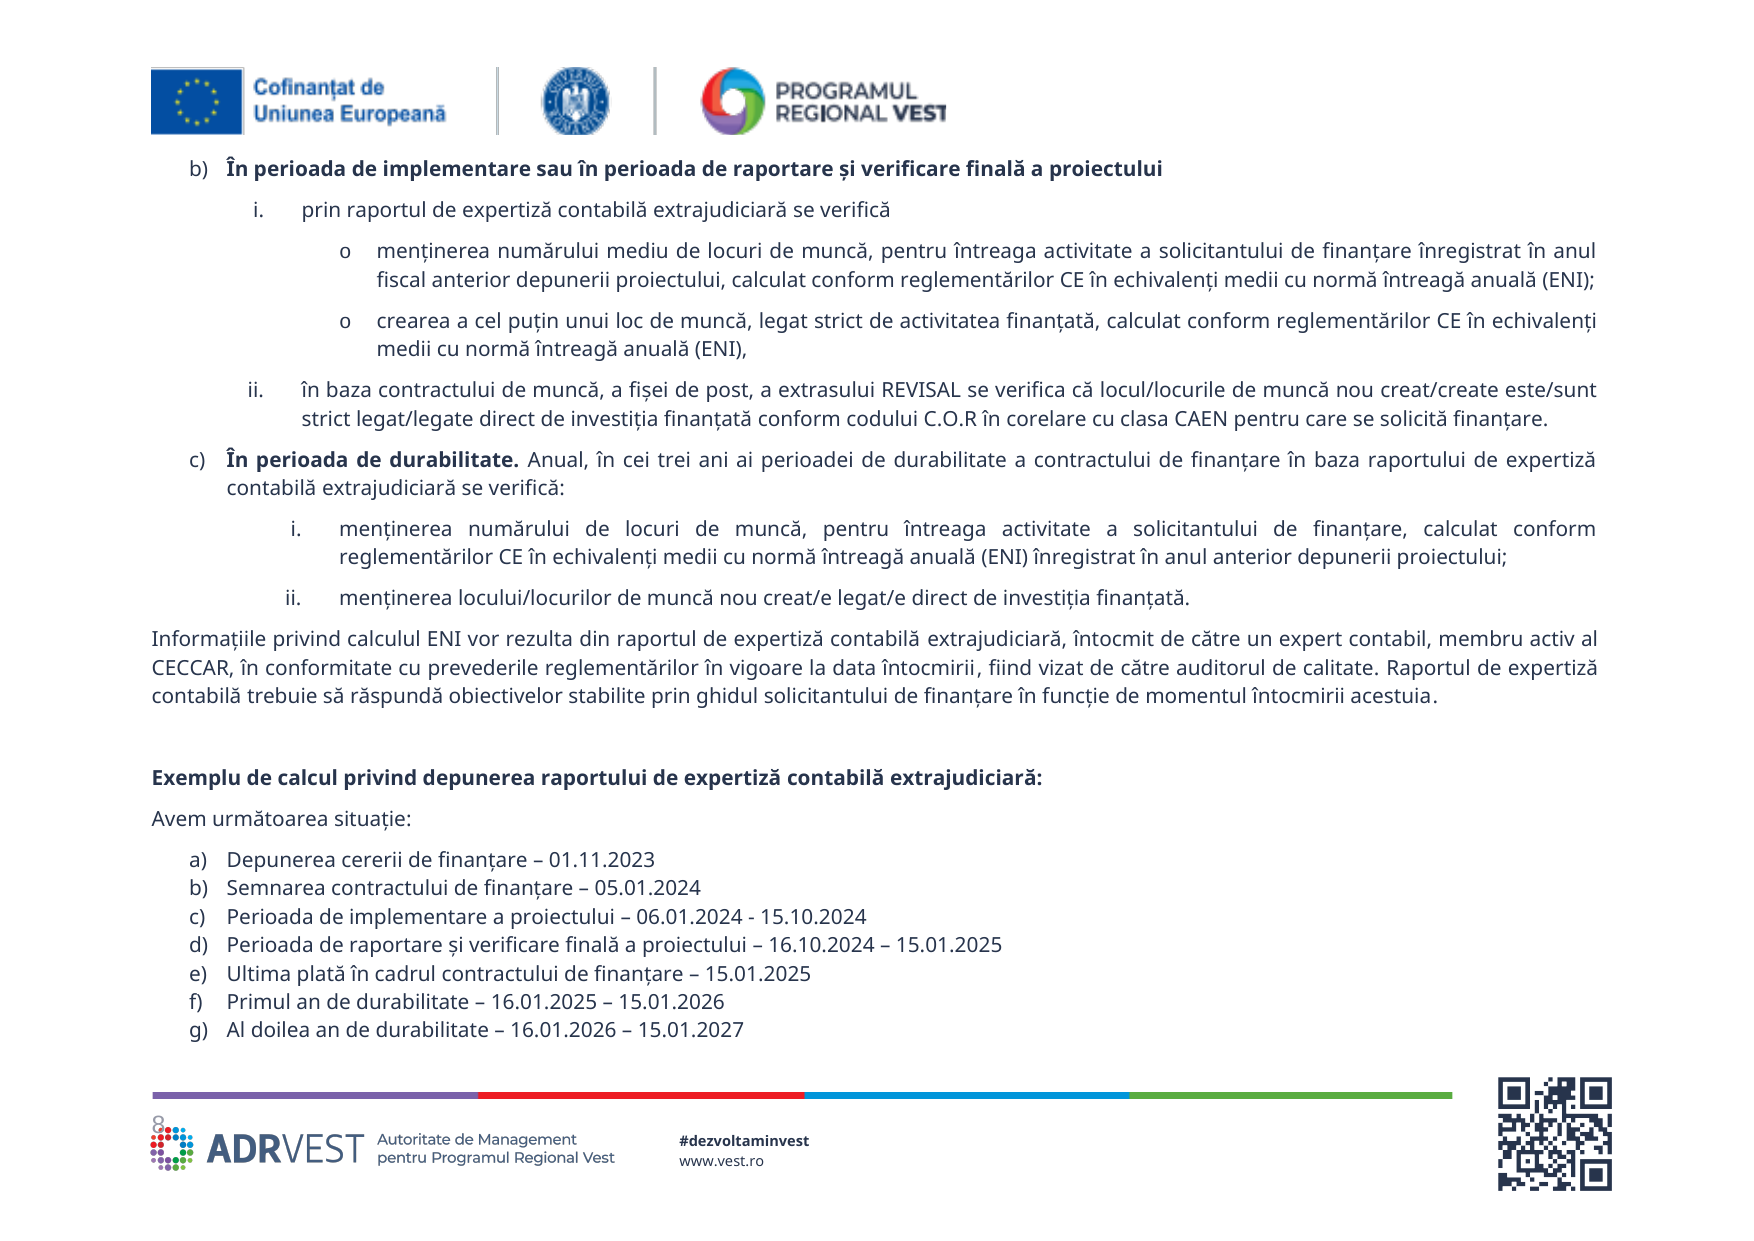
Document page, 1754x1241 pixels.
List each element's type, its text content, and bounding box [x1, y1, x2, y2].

list Ultima plată în cadrul contractului de finanțare – 15.01.2025 [189, 959, 1598, 987]
text Informațiile privind calculul ENI vor rezulta din raportul de expertiză contabilă extrajudiciară, întocmit de către un expert contabil, membru activ al CECCAR, în conformitate cu prevederile reglementărilor în vigoare la data întocmirii, fiind vizat de către auditorul de calitate. Raportul de expertiză contabilă trebuie să răspundă obiectivelor stabilite prin ghidul solicitantului de finanțare în funcție de momentul întocmirii acestuia. [151, 624, 1598, 710]
picture [1489, 1068, 1621, 1200]
list în baza contractului de muncă, a fișei de post, a extrasului REVISAL se verifica că locul/locurile de muncă nou creat/create este/sunt strict legat/legate direct de investiția finanțată conform codului C.O.R în corelare cu clasa CAEN pentru care se solicită finanțare. [264, 375, 1598, 432]
text Exemplu de calcul privind depunerea raportului de expertiză contabilă extrajudiciară: [151, 763, 1598, 792]
list menținerea locului/locurilor de muncă nou creat/e legat/e direct de investiția finanțată. [301, 583, 1598, 612]
text Avem următoarea situație: [151, 804, 1598, 832]
list În perioada de implementare sau în perioada de raportare și verificare finală a proiectului [189, 154, 1598, 183]
list Perioada de raportare și verificare finală a proiectului – 16.10.2024 – 15.01.2025 [189, 930, 1598, 959]
list Al doilea an de durabilitate – 16.01.2026 – 15.01.2027 [189, 1016, 1598, 1044]
picture [141, 1124, 620, 1174]
list Perioada de implementare a proiectului – 06.01.2024 - 15.10.2024 [189, 902, 1598, 930]
list menținerea numărului mediu de locuri de muncă, pentru întreaga activitate a solicitantului de finanțare înregistrat în anul fiscal anterior depunerii proiectului, calculat conform reglementărilor CE în echivalenți medii cu normă întreagă anuală (ENI); [339, 236, 1598, 293]
list Semnarea contractului de finanțare – 05.01.2024 [189, 873, 1598, 902]
list În perioada de durabilitate. Anual, în cei trei ani ai perioadei de durabilitate a contractului de finanțare în baza raportului de expertiză contabilă extrajudiciară se verifică: [189, 445, 1598, 502]
list Primul an de durabilitate – 16.01.2025 – 15.01.2026 [189, 987, 1598, 1016]
list Depunerea cererii de finanțare – 01.11.2023 [189, 845, 1598, 873]
list crearea a cel puțin unui loc de muncă, legat strict de activitatea finanțată, calculat conform reglementărilor CE în echivalenți medii cu normă întreagă anuală (ENI), [339, 306, 1598, 363]
list prin raportul de expertiză contabilă extrajudiciară se verifică [264, 195, 1598, 224]
list menținerea numărului de locuri de muncă, pentru întreaga activitate a solicitantului de finanțare, calculat conform reglementărilor CE în echivalenți medii cu normă întreagă anuală (ENI) înregistrat în anul anterior depunerii proiectului; [301, 514, 1598, 571]
picture [154, 1125, 161, 1132]
